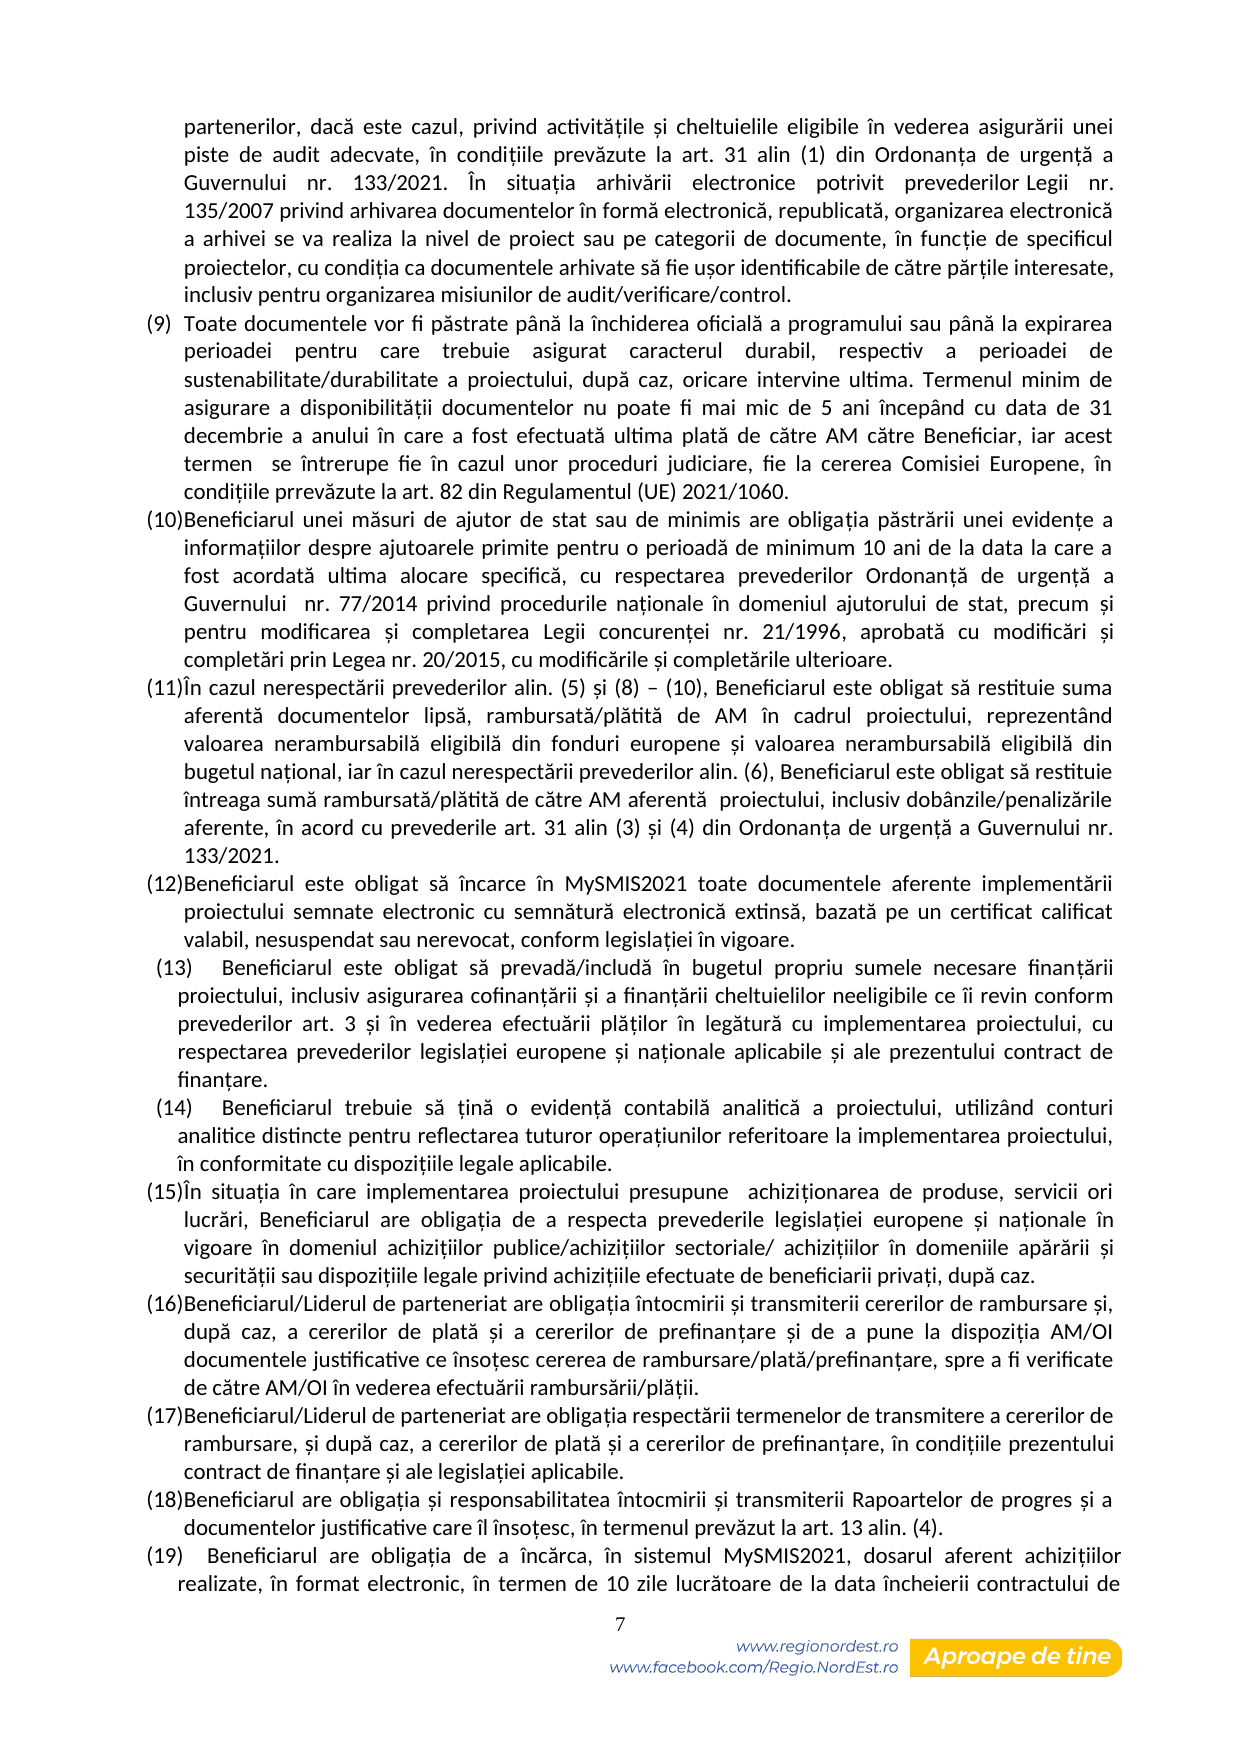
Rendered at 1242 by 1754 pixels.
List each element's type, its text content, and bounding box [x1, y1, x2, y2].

list Beneficiarul/Liderul de parteneriat are obligația întocmirii și transmiterii cererilor de rambursare și, după caz, a cererilor de plată și a cererilor de prefinanțare şi de a pune la dispoziția AM/OI documentele justificative ce însoțesc cererea de rambursare/plată/prefinanțare, spre a fi verificate de către AM/OI în vederea efectuării rambursării/plății. [146, 1289, 1114, 1401]
list În situația în care implementarea proiectului presupune achiziționarea de produse, servicii ori lucrări, Beneficiarul are obligația de a respecta prevederile legislației europene și naționale în vigoare în domeniul achizițiilor publice/achizițiilor sectoriale/ achizițiilor în domeniile apărării şi securităţii sau dispozițiile legale privind achizițiile efectuate de beneficiarii privați, după caz. [146, 1177, 1114, 1289]
picture [118, 1636, 1123, 1679]
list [146, 1542, 1122, 1598]
list Beneficiarul unei măsuri de ajutor de stat sau de minimis are obligația păstrării unei evidențe a informațiilor despre ajutoarele primite pentru o perioadă de minimum 10 ani de la data la care a fost acordată ultima alocare specifică, cu respectarea prevederilor Ordonanță de urgență a Guvernului nr. 77/2014 privind procedurile naţionale în domeniul ajutorului de stat, precum şi pentru modificarea şi completarea Legii concurenţei nr. 21/1996, aprobată cu modificări și completări prin Legea nr. 20/2015, cu modificările și completările ulterioare. [146, 505, 1114, 673]
list Beneficiarul trebuie să țină o evidență contabilă analitică a proiectului, utilizând conturi analitice distincte pentru reflectarea tuturor operațiunilor referitoare la implementarea proiectului, în conformitate cu dispozițiile legale aplicabile. [156, 1093, 1114, 1177]
list Beneficiarul/Liderul de parteneriat are obligația respectării termenelor de transmitere a cererilor de rambursare, și după caz, a cererilor de plată și a cererilor de prefinanțare, în condițiile prezentului contract de finanțare și ale legislației aplicabile. [146, 1401, 1114, 1486]
list În cazul nerespectării prevederilor alin. (5) și (8) – (10), Beneficiarul este obligat să restituie suma aferentă documentelor lipsă, rambursată/plătită de AM în cadrul proiectului, reprezentând valoarea nerambursabilă eligibilă din fonduri europene și valoarea nerambursabilă eligibilă din bugetul național, iar în cazul nerespectării prevederilor alin. (6), Beneficiarul este obligat să restituie întreaga sumă rambursată/plătită de către AM aferentă proiectului, inclusiv dobânzile/penalizările aferente, în acord cu prevederile art. 31 alin (3) și (4) din Ordonanța de urgență a Guvernului nr. 133/2021. [146, 673, 1114, 869]
list Beneficiarul este obligat să prevadă/includă în bugetul propriu sumele necesare finanțării proiectului, inclusiv asigurarea cofinanțării şi a finanțării cheltuielilor neeligibile ce îi revin conform prevederilor art. 3 și în vederea efectuării plăților în legătură cu implementarea proiectului, cu respectarea prevederilor legislației europene și naționale aplicabile și ale prezentului contract de finanțare. [156, 953, 1114, 1093]
list Beneficiarul are obligația și responsabilitatea întocmirii și transmiterii Rapoartelor de progres și a documentelor justificative care îl însoțesc, în termenul prevăzut la art. 13 alin. (4). [146, 1486, 1114, 1542]
list Beneficiarul este obligat să încarce în MySMIS2021 toate documentele aferente implementării proiectului semnate electronic cu semnătură electronică extinsă, bazată pe un certificat calificat valabil, nesuspendat sau nerevocat, conform legislației în vigoare. [146, 869, 1114, 953]
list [146, 112, 1114, 309]
list Toate documentele vor fi păstrate până la închiderea oficială a programului sau până la expirarea perioadei pentru care trebuie asigurat caracterul durabil, respectiv a perioadei de sustenabilitate/durabilitate a proiectului, după caz, oricare intervine ultima. Termenul minim de asigurare a disponibilității documentelor nu poate fi mai mic de 5 ani începând cu data de 31 decembrie a anului în care a fost efectuată ultima plată de către AM către Beneficiar, iar acest termen se întrerupe fie în cazul unor proceduri judiciare, fie la cererea Comisiei Europene, în condițiile prrevăzute la art. 82 din Regulamentul (UE) 2021/1060. [146, 309, 1114, 505]
